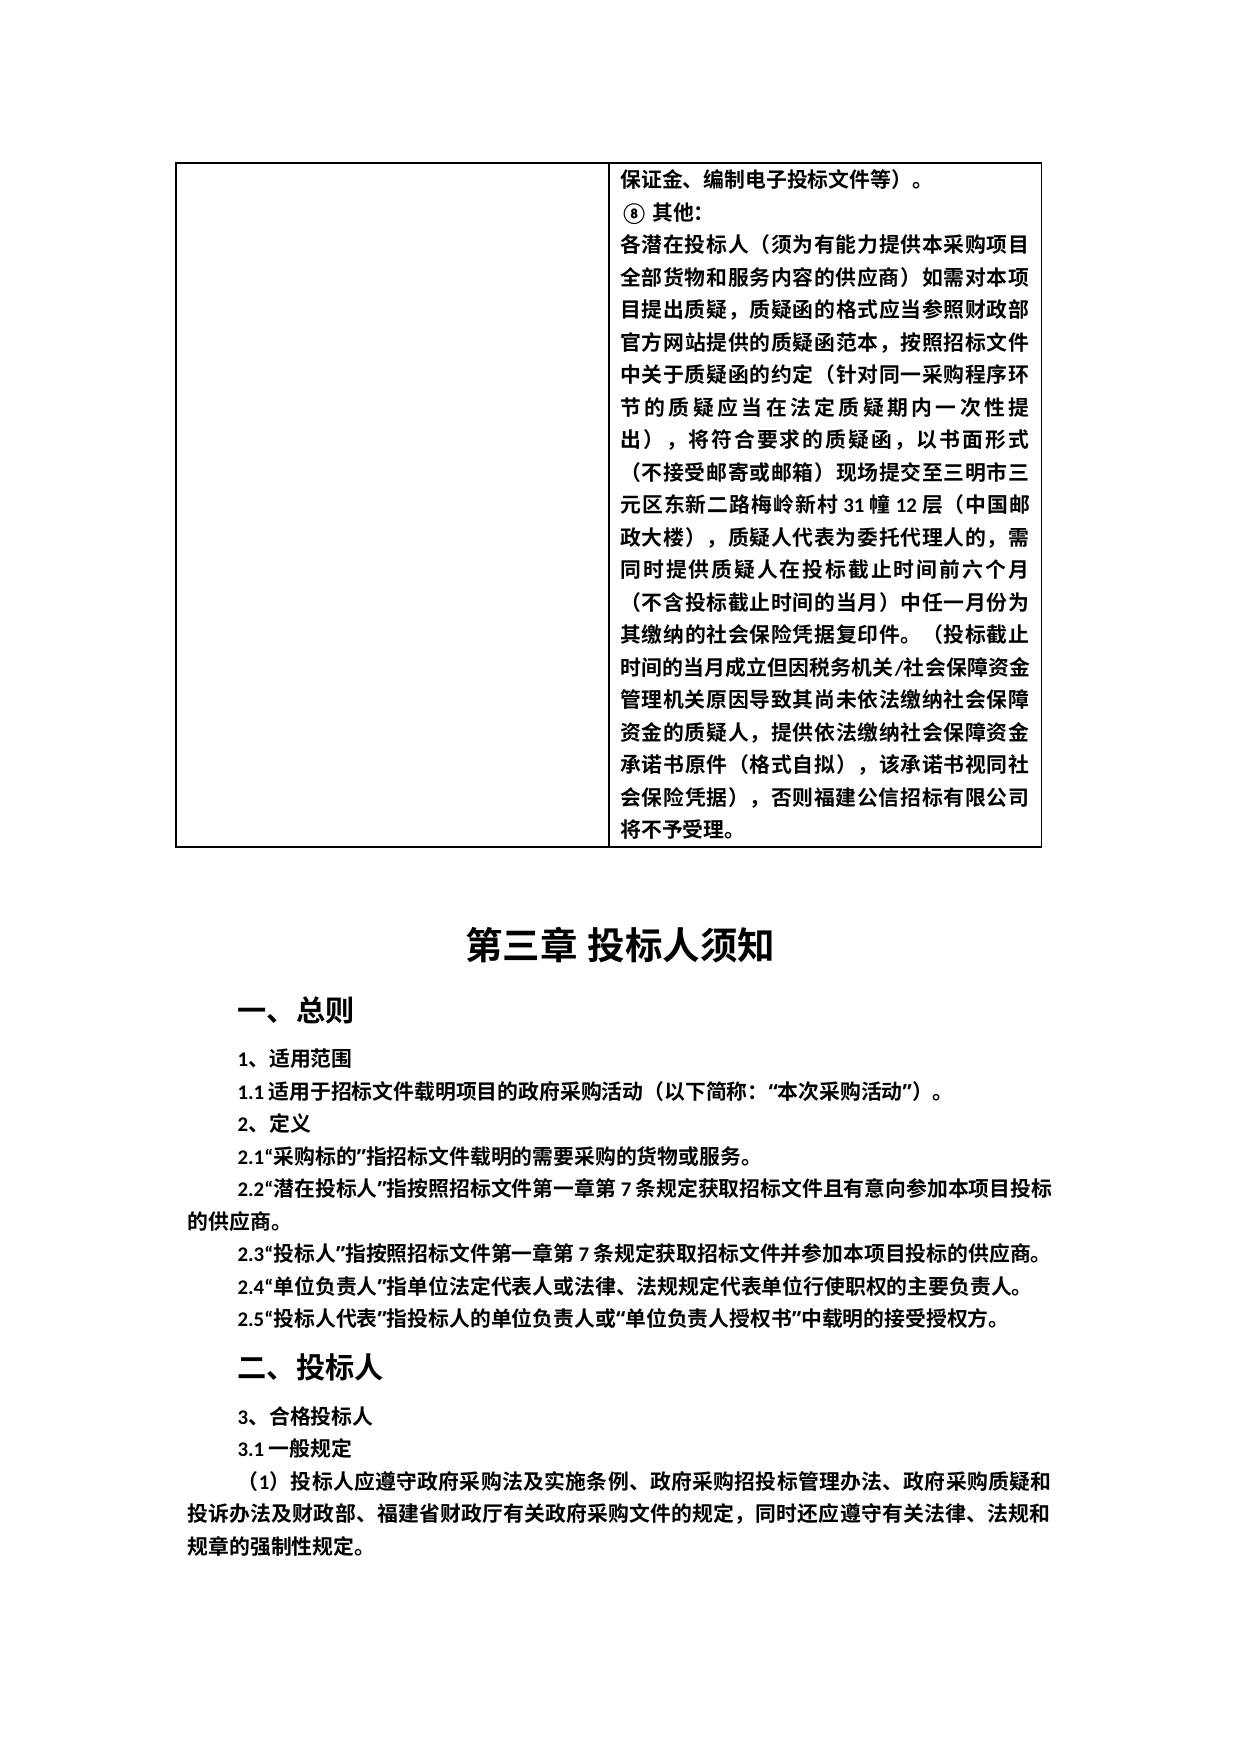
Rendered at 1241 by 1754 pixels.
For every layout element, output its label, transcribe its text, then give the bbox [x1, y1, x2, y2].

text 3.1一般规定 [187, 1433, 1053, 1465]
text 2.2“潜在投标人”指按照招标文件第一章第7条规定获取招标文件且有意向参加本项目投标的供应商。 [187, 1173, 1053, 1238]
text 2.4“单位负责人”指单位法定代表人或法律、法规规定代表单位行使职权的主要负责人。 [187, 1270, 1053, 1303]
text 1.1适用于招标文件载明项目的政府采购活动（以下简称：“本次采购活动”）。 [187, 1075, 1053, 1108]
text 2.3“投标人”指按照招标文件第一章第7条规定获取招标文件并参加本项目投标的供应商。 [187, 1238, 1053, 1270]
text 2.1“采购标的”指招标文件载明的需要采购的货物或服务。 [187, 1140, 1053, 1173]
text 2.5“投标人代表”指投标人的单位负责人或“单位负责人授权书”中载明的接受授权方。 [187, 1303, 1053, 1335]
table_cell 1 [177, 164, 608, 846]
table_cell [610, 164, 1041, 846]
text 2、定义 [187, 1108, 1053, 1140]
text （1）投标人应遵守政府采购法及实施条例、政府采购招投标管理办法、政府采购质疑和投诉办法及财政部、福建省财政厅有关政府采购文件的规定，同时还应遵守有关法律、法规和规章的强制性规定。 [187, 1465, 1053, 1563]
text 1、适用范围 [187, 1043, 1053, 1075]
text 3、合格投标人 [187, 1400, 1053, 1433]
text 第三章 投标人须知 [187, 913, 1053, 978]
text 二、投标人 [187, 1335, 1053, 1400]
text 一、总则 [187, 978, 1053, 1043]
